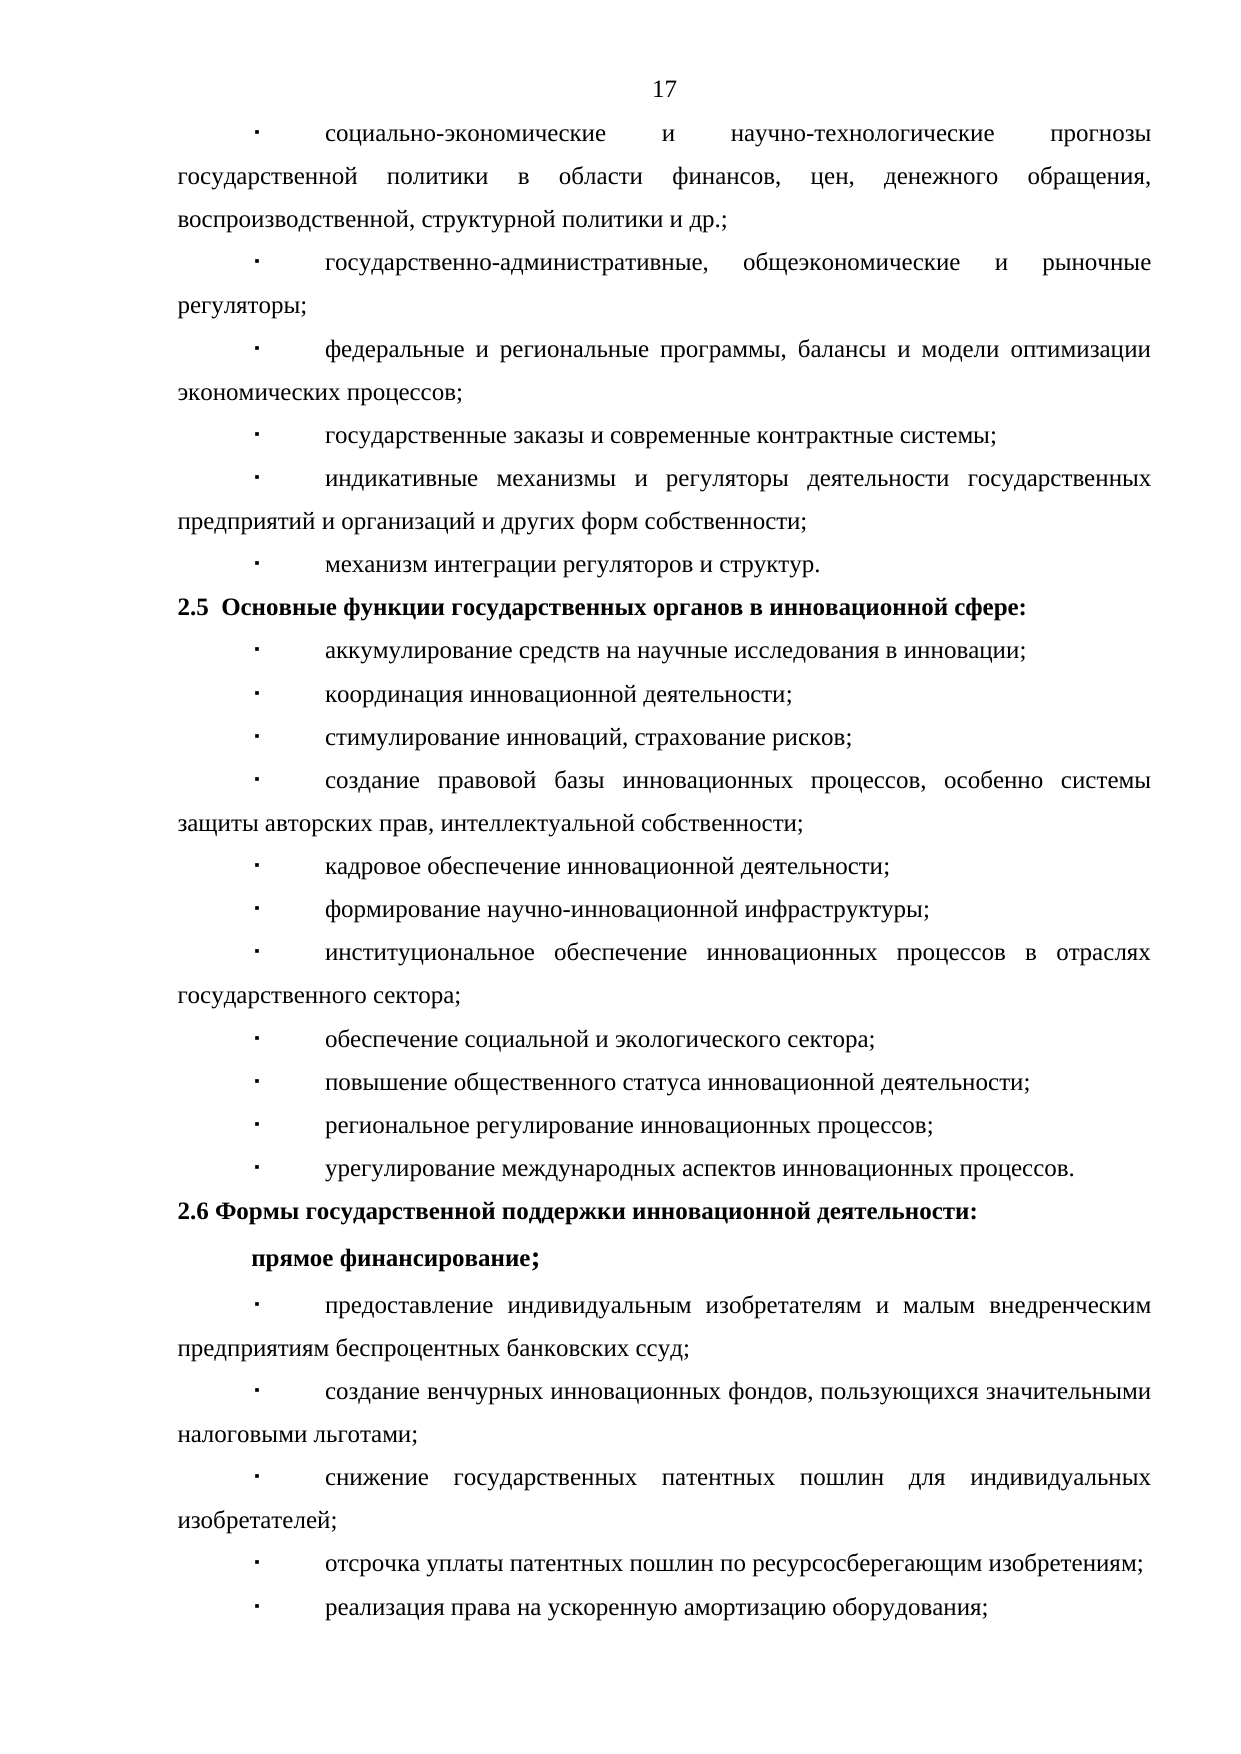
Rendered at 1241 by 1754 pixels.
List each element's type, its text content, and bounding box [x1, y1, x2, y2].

list институциональное обеспечение инновационных процессов в отраслях государственного сектора; [177, 937, 1152, 1009]
list стимулирование инноваций, страхование рисков; [177, 722, 1152, 751]
list координация инновационной деятельности; [177, 679, 1152, 707]
list реализация права на ускоренную амортизацию оборудования; [177, 1592, 1152, 1620]
list государственно-административные, общеэкономические и рыночные регуляторы; [177, 247, 1152, 319]
text прямое финансирование; [177, 1239, 1152, 1273]
list государственные заказы и современные контрактные системы; [177, 420, 1152, 449]
list снижение государственных патентных пошлин для индивидуальных изобретателей; [177, 1462, 1152, 1534]
list урегулирование международных аспектов инновационных процессов. [177, 1153, 1152, 1182]
list формирование научно-инновационной инфраструктуры; [177, 894, 1152, 923]
text 2.6 Формы государственной поддержки инновационной деятельности: [177, 1196, 1152, 1225]
list механизм интеграции регуляторов и структур. [177, 549, 1152, 578]
list создание правовой базы инновационных процессов, особенно системы защиты авторских прав, интеллектуальной собственности; [177, 765, 1152, 837]
list повышение общественного статуса инновационной деятельности; [177, 1067, 1152, 1096]
list создание венчурных инновационных фондов, пользующихся значительными налоговыми льготами; [177, 1376, 1152, 1448]
list предоставление индивидуальным изобретателям и малым внедренческим предприятиям беспроцентных банковских ссуд; [177, 1290, 1152, 1362]
list обеспечение социальной и экологического сектора; [177, 1024, 1152, 1052]
list отсрочка уплаты патентных пошлин по ресурсосберегающим изобретениям; [177, 1548, 1152, 1577]
list аккумулирование средств на научные исследования в инновации; [177, 636, 1152, 664]
text 2.5 Основные функции государственных органов в инновационной сфере: [177, 592, 1152, 621]
list индикативные механизмы и регуляторы деятельности государственных предприятий и организаций и других форм собственности; [177, 463, 1152, 535]
list кадровое обеспечение инновационной деятельности; [177, 851, 1152, 880]
list региональное регулирование инновационных процессов; [177, 1110, 1152, 1139]
list социально-экономические и научно-технологические прогнозы государственной политики в области финансов, цен, денежного обращения, воспроизводственной, структурной политики и др.; [177, 118, 1152, 233]
list федеральные и региональные программы, балансы и модели оптимизации экономических процессов; [177, 334, 1152, 406]
